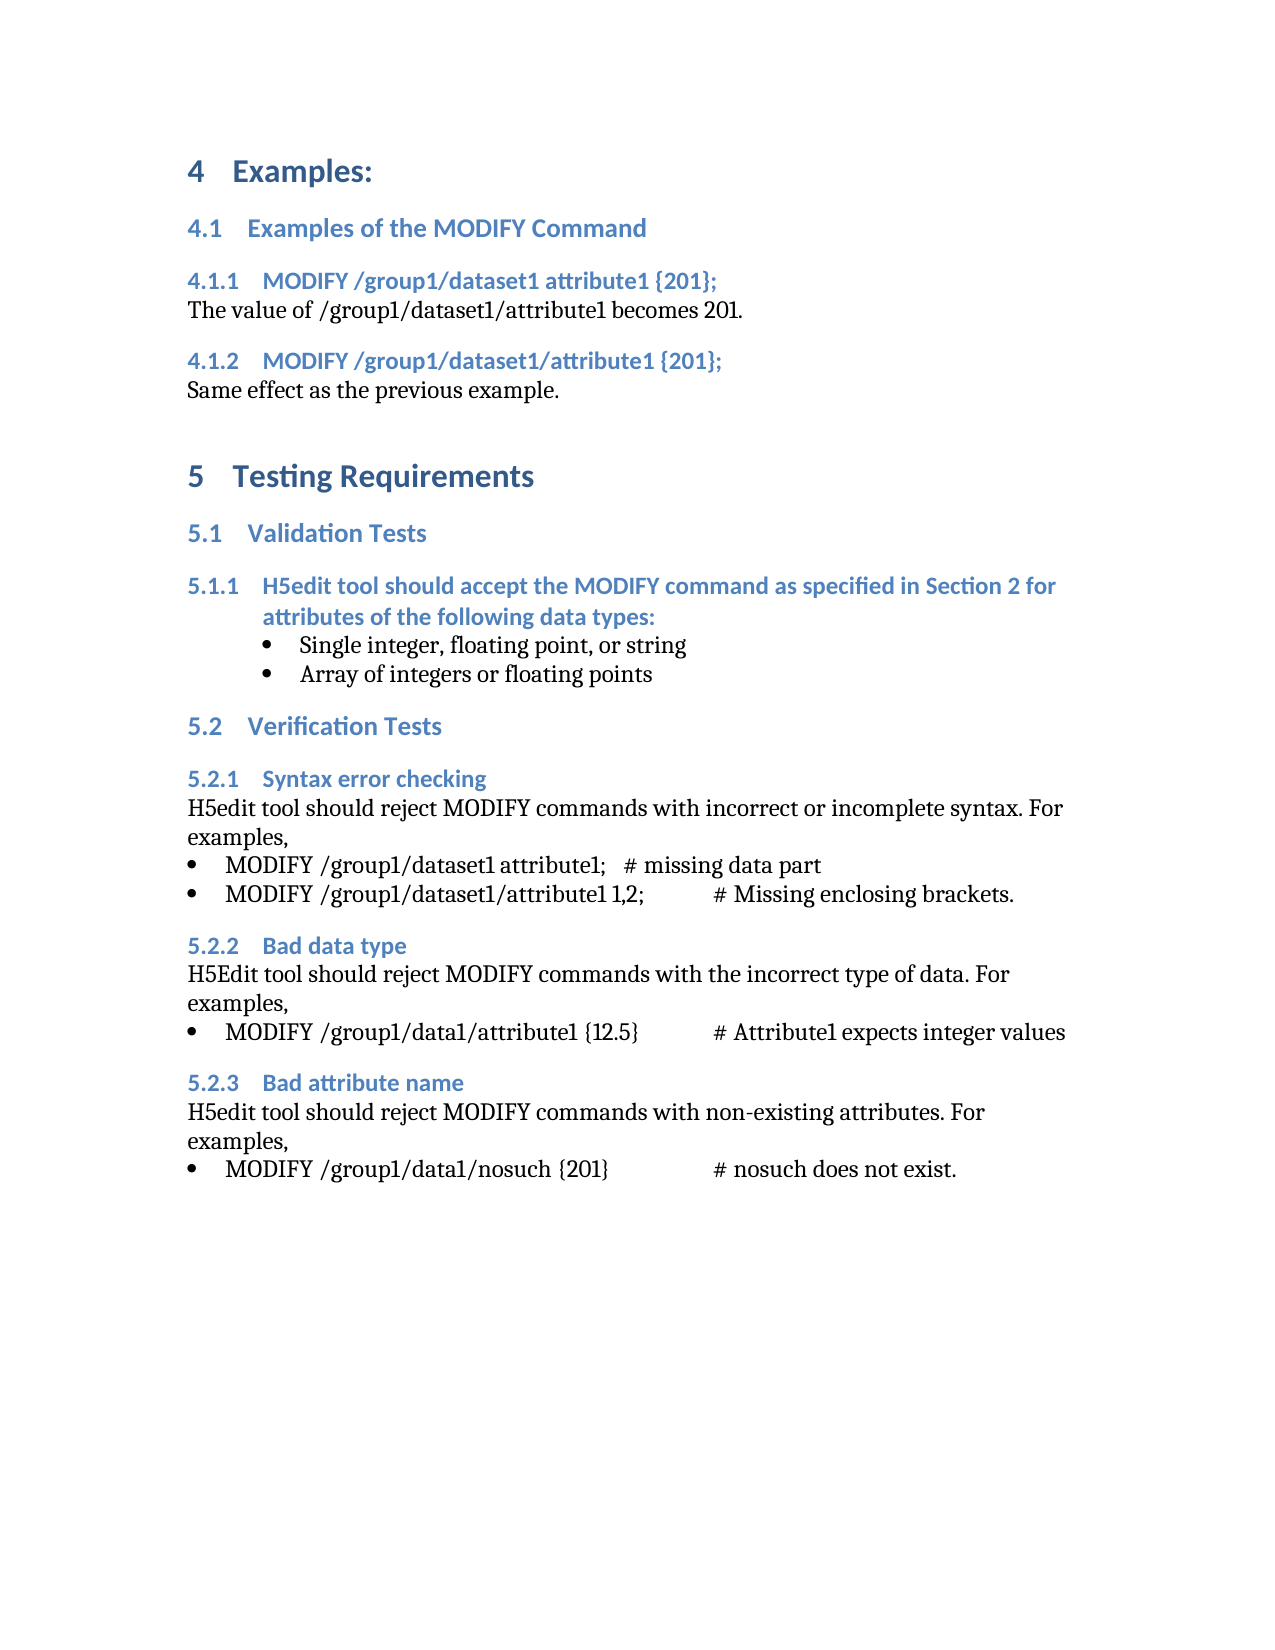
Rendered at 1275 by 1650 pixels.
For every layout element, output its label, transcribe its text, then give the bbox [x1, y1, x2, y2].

list Array of integers or floating points [262, 660, 1087, 689]
subtitle MODIFY /group1/dataset1 attribute1 {201}; [187, 265, 1087, 296]
subtitle Validation Tests [187, 516, 1087, 549]
subtitle Examples: [187, 150, 1087, 191]
subtitle Verification Tests [187, 709, 1087, 743]
subtitle Examples of the MODIFY Command [187, 212, 1087, 244]
text H5edit tool should reject MODIFY commands with non-existing attributes. For examples, [187, 1098, 1087, 1155]
list MODIFY /group1/dataset1/attribute1 1,2; # Missing enclosing brackets. [187, 880, 1087, 909]
subtitle H5edit tool should accept the MODIFY command as specified in Section 2 for attributes of the following data types: [187, 570, 1087, 631]
list MODIFY /group1/data1/nosuch {201} # nosuch does not exist. [187, 1155, 1087, 1184]
subtitle Testing Requirements [187, 455, 1087, 496]
list MODIFY /group1/data1/attribute1 {12.5} # Attribute1 expects integer values [187, 1018, 1087, 1047]
subtitle Bad attribute name [187, 1067, 1087, 1098]
subtitle Bad data type [187, 930, 1087, 960]
list MODIFY /group1/dataset1 attribute1; # missing data part [187, 851, 1087, 880]
list Single integer, floating point, or string [262, 631, 1087, 660]
text The value of /group1/dataset1/attribute1 becomes 201. [187, 296, 1087, 325]
subtitle Syntax error checking [187, 763, 1087, 794]
text H5Edit tool should reject MODIFY commands with the incorrect type of data. For examples, [187, 960, 1087, 1018]
text Same effect as the previous example. [187, 376, 1087, 405]
subtitle MODIFY /group1/dataset1/attribute1 {201}; [187, 346, 1087, 376]
text H5edit tool should reject MODIFY commands with incorrect or incomplete syntax. For examples, [187, 794, 1087, 851]
